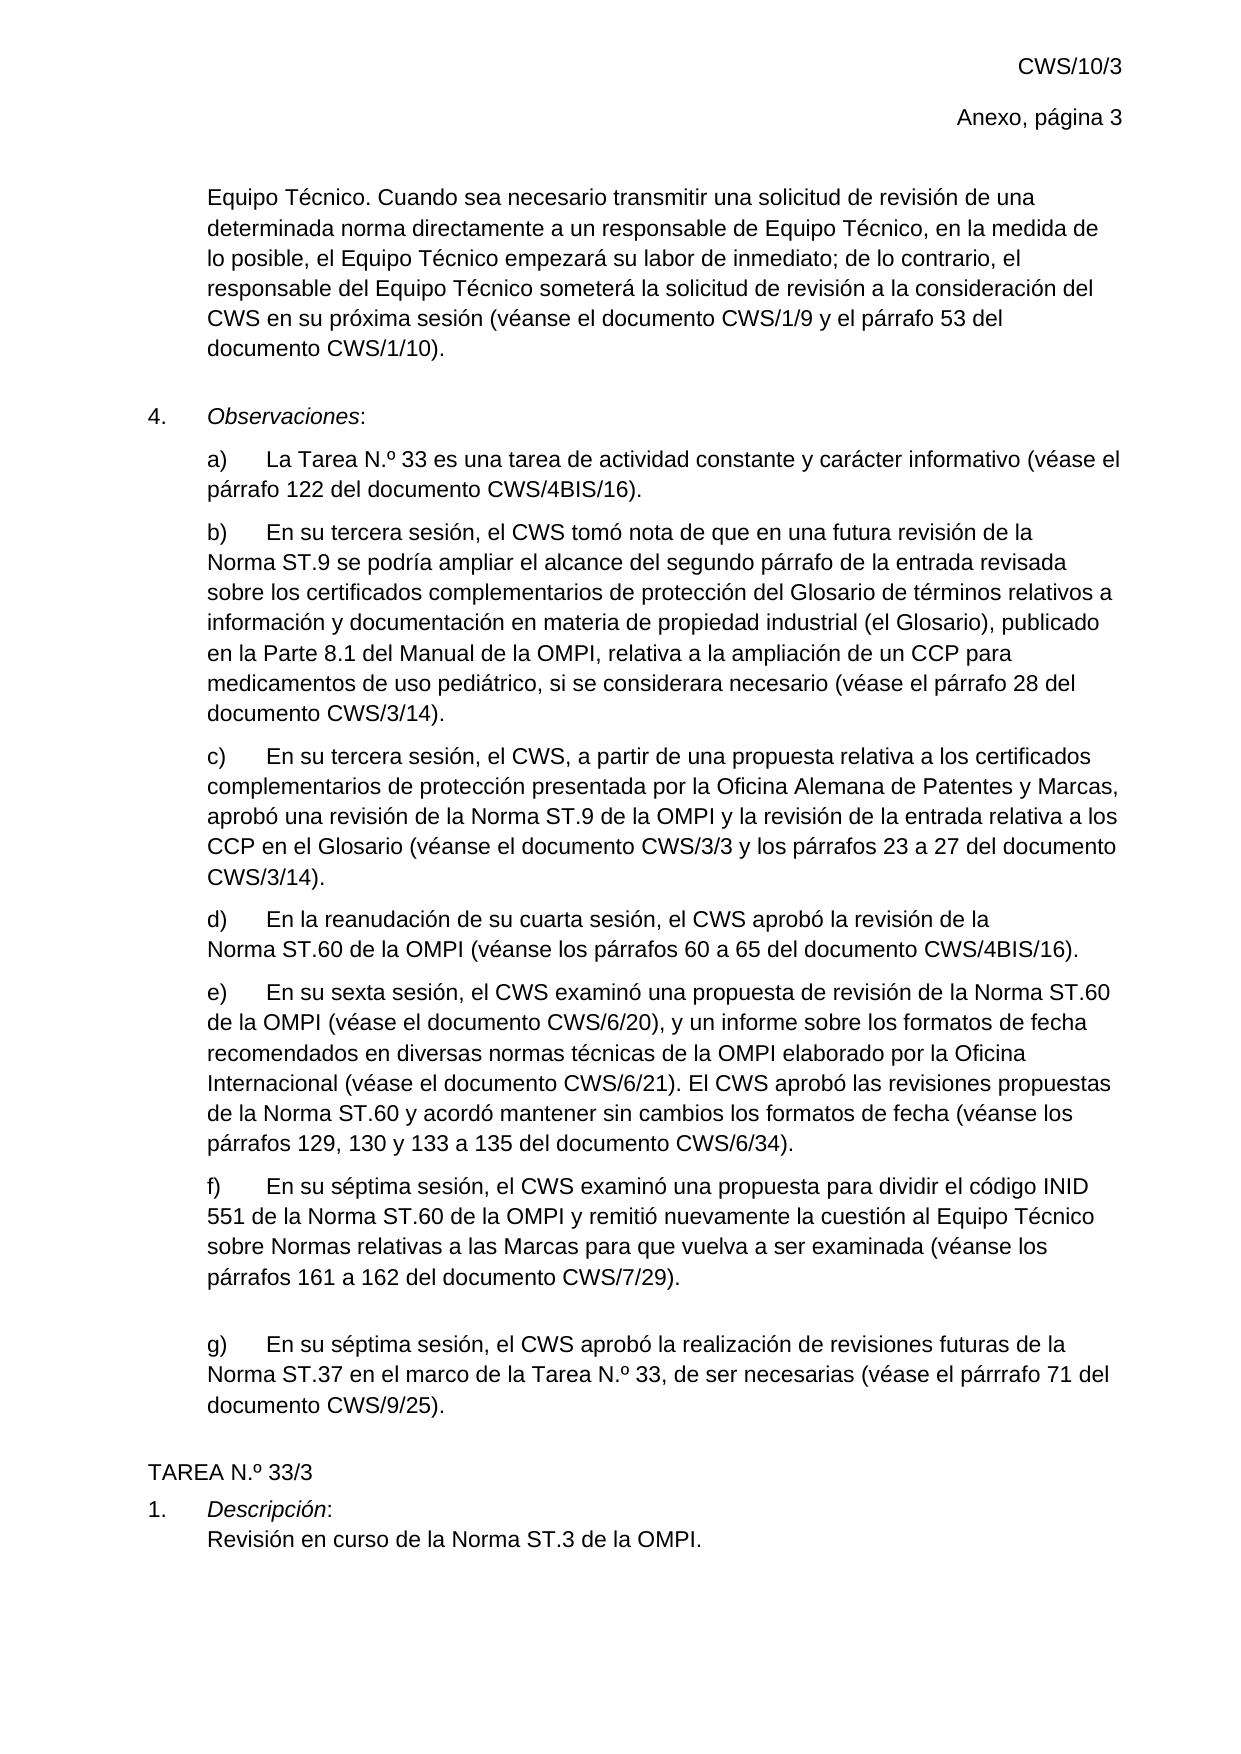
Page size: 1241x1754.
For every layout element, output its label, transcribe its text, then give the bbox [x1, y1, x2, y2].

text a) La Tarea N.º 33 es una tarea de actividad constante y carácter informativo (véase el párrafo 122 del documento CWS/4BIS/16). [207, 446, 1122, 502]
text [148, 184, 1122, 362]
text f) En su séptima sesión, el CWS examinó una propuesta para dividir el código INID 551 de la Norma ST.60 de la OMPI y remitió nuevamente la cuestión al Equipo Técnico sobre Normas relativas a las Marcas para que vuelva a ser examinada (véanse los párrafos 161 a 162 del documento CWS/7/29). [207, 1173, 1122, 1290]
text 4. Observaciones: [148, 403, 1122, 429]
text Revisión en curso de la Norma ST.3 de la OMPI. [207, 1526, 1122, 1552]
text c) En su tercera sesión, el CWS, a partir de una propuesta relativa a los certificados complementarios de protección presentada por la Oficina Alemana de Patentes y Marcas, aprobó una revisión de la Norma ST.9 de la OMPI y la revisión de la entrada relativa a los CCP en el Glosario (véanse el documento CWS/3/3 y los párrafos 23 a 27 del documento CWS/3/14). [207, 743, 1122, 890]
text d) En la reanudación de su cuarta sesión, el CWS aprobó la revisión de la Norma ST.60 de la OMPI (véanse los párrafos 60 a 65 del documento CWS/4BIS/16). [207, 906, 1122, 963]
text e) En su sexta sesión, el CWS examinó una propuesta de revisión de la Norma ST.60 de la OMPI (véase el documento CWS/6/20), y un informe sobre los formatos de fecha recomendados en diversas normas técnicas de la OMPI elaborado por la Oficina Internacional (véase el documento CWS/6/21). El CWS aprobó las revisiones propuestas de la Norma ST.60 y acordó mantener sin cambios los formatos de fecha (véanse los párrafos 129, 130 y 133 a 135 del documento CWS/6/34). [207, 979, 1122, 1157]
text b) En su tercera sesión, el CWS tomó nota de que en una futura revisión de la Norma ST.9 se podría ampliar el alcance del segundo párrafo de la entrada revisada sobre los certificados complementarios de protección del Glosario de términos relativos a información y documentación en materia de propiedad industrial (el Glosario), publicado en la Parte 8.1 del Manual de la OMPI, relativa a la ampliación de un CCP para medicamentos de uso pediátrico, si se considerara necesario (véase el párrafo 28 del documento CWS/3/14). [207, 519, 1122, 726]
text 1. Descripción: [148, 1496, 1122, 1522]
text g) En su séptima sesión, el CWS aprobó la realización de revisiones futuras de la Norma ST.37 en el marco de la Tarea N.º 33, de ser necesarias (véase el párrrafo 71 del documento CWS/9/25). [207, 1331, 1122, 1418]
subtitle TAREA N.º 33/3 [148, 1459, 1122, 1486]
